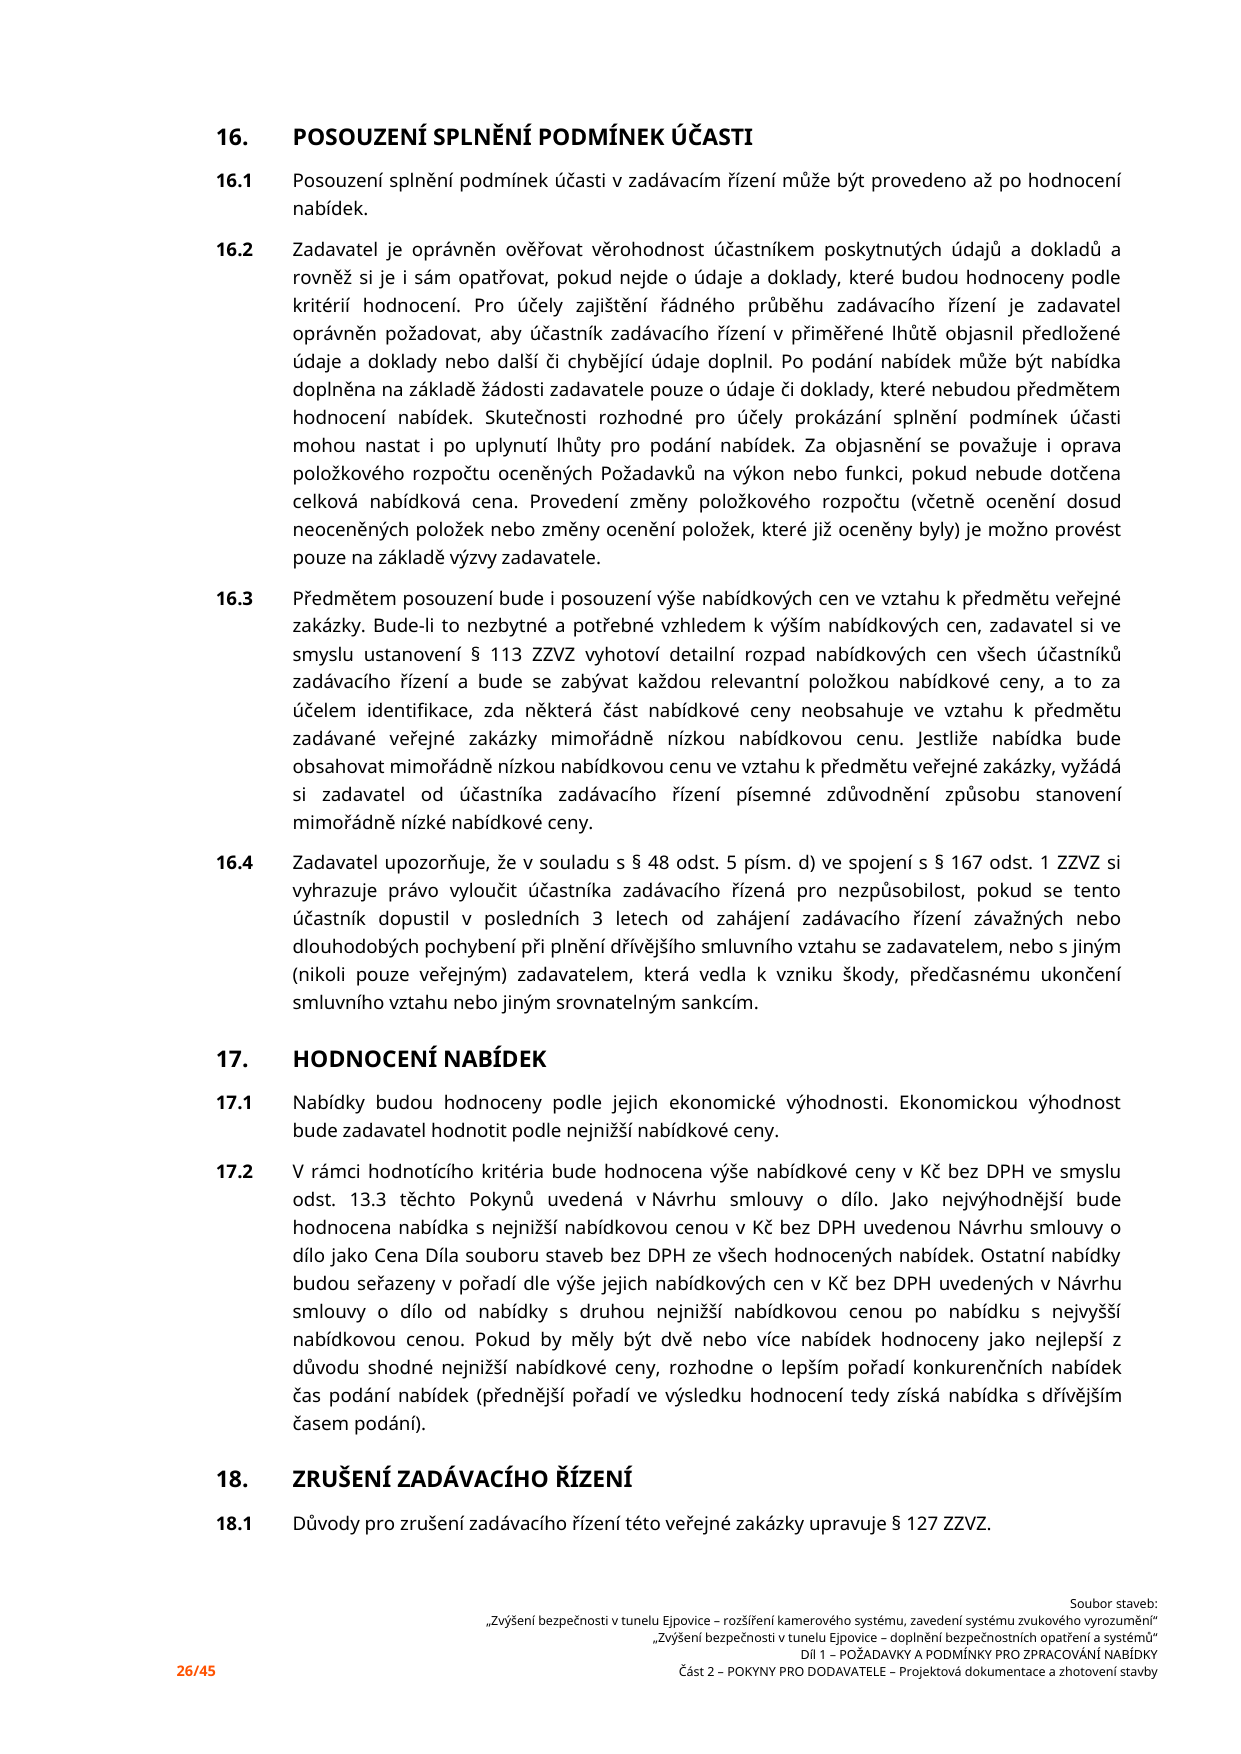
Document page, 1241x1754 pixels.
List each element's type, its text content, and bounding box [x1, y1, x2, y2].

text Zadavatel upozorňuje, že v souladu s § 48 odst. 5 písm. d) ve spojení s § 167 odst. 1 ZZVZ si vyhrazuje právo vyloučit účastníka zadávacího řízená pro nezpůsobilost, pokud se tento účastník dopustil v posledních 3 letech od zahájení zadávacího řízení závažných nebo dlouhodobých pochybení při plnění dřívějšího smluvního vztahu se zadavatelem, nebo s jiným (nikoli pouze veřejným) zadavatelem, která vedla k vzniku škody, předčasnému ukončení smluvního vztahu nebo jiným srovnatelným sankcím. [216, 849, 1122, 1015]
text POSOUZENÍ SPLNĚNÍ PODMÍNEK ÚČASTI [216, 121, 1122, 152]
text HODNOCENÍ NABÍDEK [216, 1043, 1122, 1074]
text Zadavatel je oprávněn ověřovat věrohodnost účastníkem poskytnutých údajů a dokladů a rovněž si je i sám opatřovat, pokud nejde o údaje a doklady, které budou hodnoceny podle kritérií hodnocení. Pro účely zajištění řádného průběhu zadávacího řízení je zadavatel oprávněn požadovat, aby účastník zadávacího řízení v přiměřené lhůtě objasnil předložené údaje a doklady nebo další či chybějící údaje doplnil. Po podání nabídek může být nabídka doplněna na základě žádosti zadavatele pouze o údaje či doklady, které nebudou předmětem hodnocení nabídek. Skutečnosti rozhodné pro účely prokázání splnění podmínek účasti mohou nastat i po uplynutí lhůty pro podání nabídek. Za objasnění se považuje i oprava položkového rozpočtu oceněných Požadavků na výkon nebo funkci, pokud nebude dotčena celková nabídková cena. Provedení změny položkového rozpočtu (včetně ocenění dosud neoceněných položek nebo změny ocenění položek, které již oceněny byly) je možno provést pouze na základě výzvy zadavatele. [216, 236, 1122, 570]
text Nabídky budou hodnoceny podle jejich ekonomické výhodnosti. Ekonomickou výhodnost bude zadavatel hodnotit podle nejnižší nabídkové ceny. [216, 1089, 1122, 1143]
text Předmětem posouzení bude i posouzení výše nabídkových cen ve vztahu k předmětu veřejné zakázky. Bude-li to nezbytné a potřebné vzhledem k výším nabídkových cen, zadavatel si ve smyslu ustanovení § 113 ZZVZ vyhotoví detailní rozpad nabídkových cen všech účastníků zadávacího řízení a bude se zabývat každou relevantní položkou nabídkové ceny, a to za účelem identifikace, zda některá část nabídkové ceny neobsahuje ve vztahu k předmětu zadávané veřejné zakázky mimořádně nízkou nabídkovou cenu. Jestliže nabídka bude obsahovat mimořádně nízkou nabídkovou cenu ve vztahu k předmětu veřejné zakázky, vyžádá si zadavatel od účastníka zadávacího řízení písemné zdůvodnění způsobu stanovení mimořádně nízké nabídkové ceny. [216, 585, 1122, 834]
text Posouzení splnění podmínek účasti v zadávacím řízení může být provedeno až po hodnocení nabídek. [216, 167, 1122, 221]
text ZRUŠENÍ ZADÁVACÍHO ŘÍZENÍ [216, 1463, 1122, 1494]
text V rámci hodnotícího kritéria bude hodnocena výše nabídkové ceny v Kč bez DPH ve smyslu odst. 13.3 těchto Pokynů uvedená v Návrhu smlouvy o dílo. Jako nejvýhodnější bude hodnocena nabídka s nejnižší nabídkovou cenou v Kč bez DPH uvedenou Návrhu smlouvy o dílo jako Cena Díla souboru staveb bez DPH ze všech hodnocených nabídek. Ostatní nabídky budou seřazeny v pořadí dle výše jejich nabídkových cen v Kč bez DPH uvedených v Návrhu smlouvy o dílo od nabídky s druhou nejnižší nabídkovou cenou po nabídku s nejvyšší nabídkovou cenou. Pokud by měly být dvě nebo více nabídek hodnoceny jako nejlepší z důvodu shodné nejnižší nabídkové ceny, rozhodne o lepším pořadí konkurenčních nabídek čas podání nabídek (přednější pořadí ve výsledku hodnocení tedy získá nabídka s dřívějším časem podání). [216, 1158, 1122, 1436]
text Důvody pro zrušení zadávacího řízení této veřejné zakázky upravuje § 127 ZZVZ. [216, 1510, 1122, 1536]
